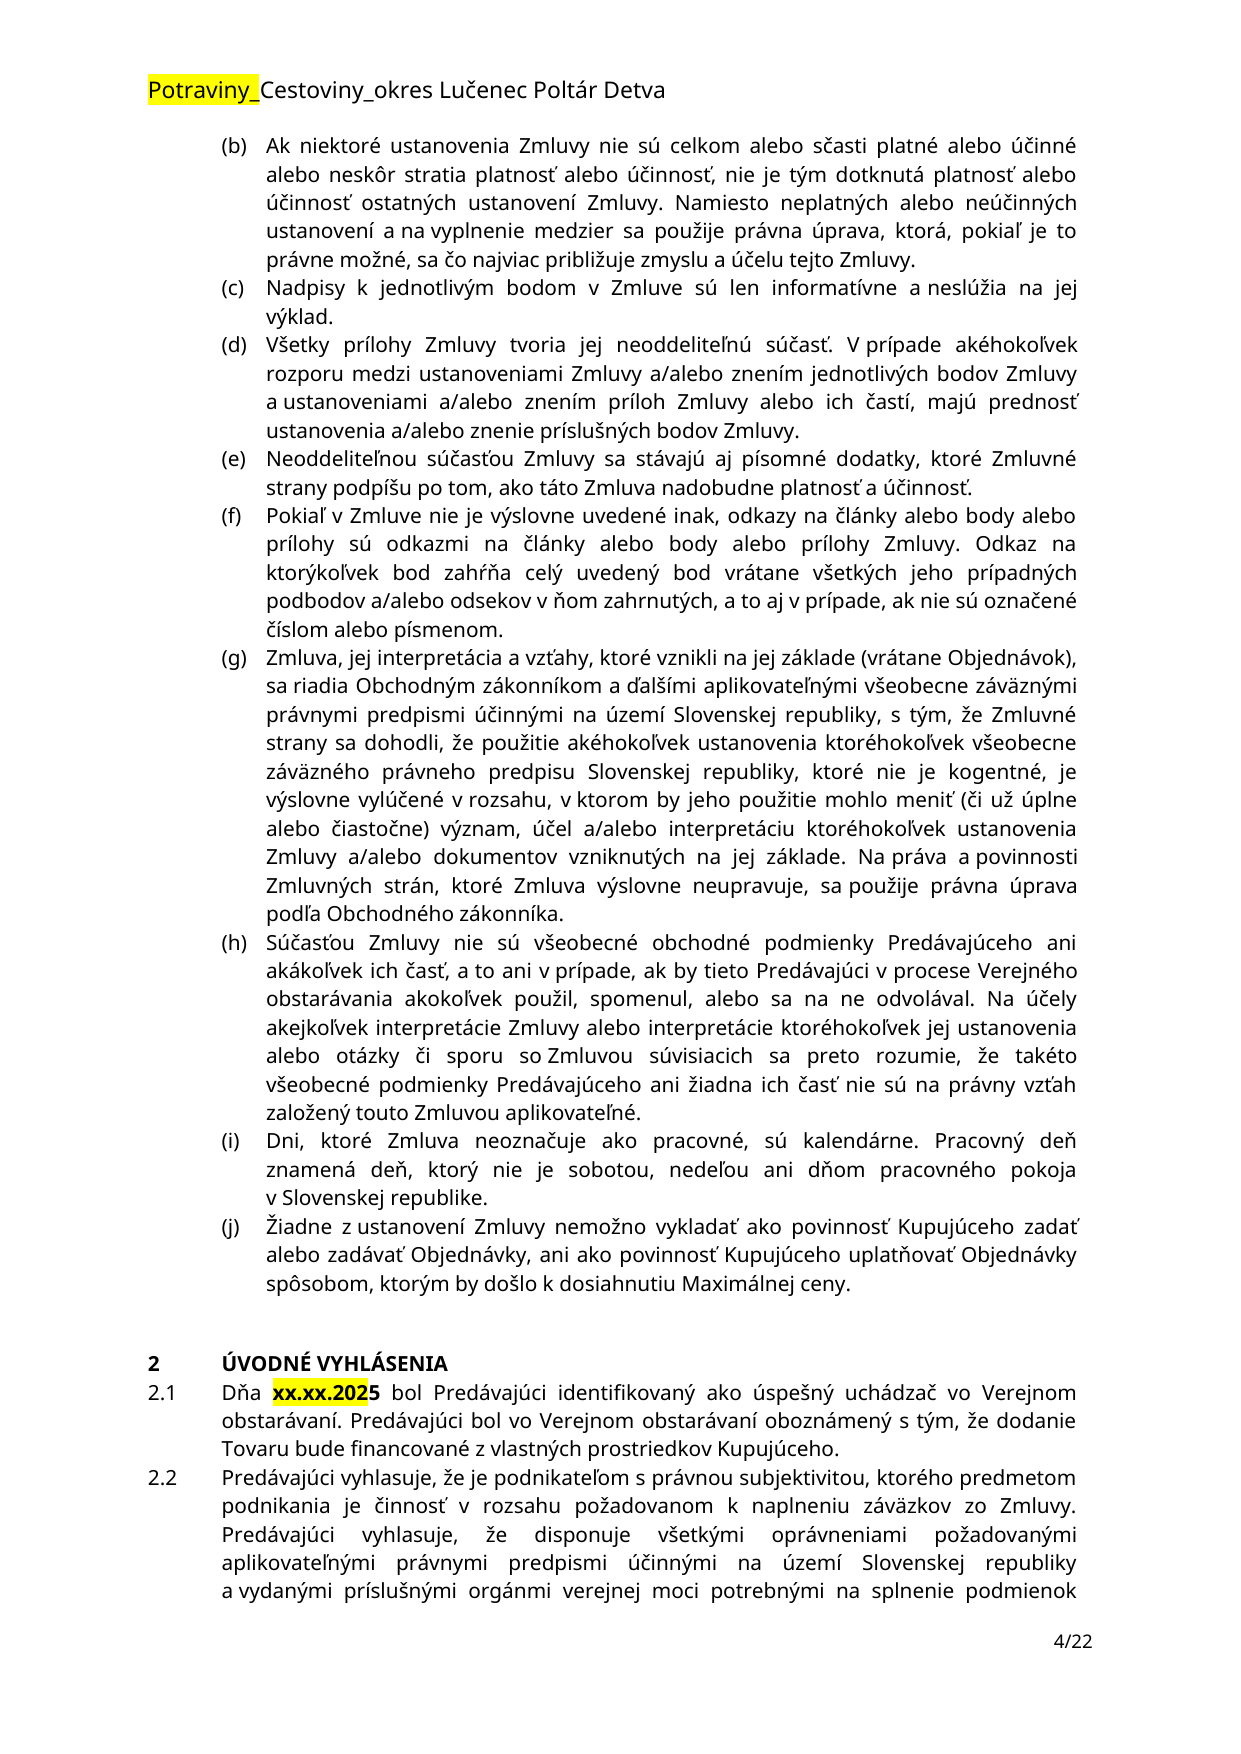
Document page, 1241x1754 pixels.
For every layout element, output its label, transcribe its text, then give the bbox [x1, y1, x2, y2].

text (f) Pokiaľ v Zmluve nie je výslovne uvedené inak, odkazy na články alebo body alebo prílohy sú odkazmi na články alebo body alebo prílohy Zmluvy. Odkaz na ktorýkoľvek bod zahŕňa celý uvedený bod vrátane všetkých jeho prípadných podbodov a/alebo odsekov v ňom zahrnutých, a to aj v prípade, ak nie sú označené číslom alebo písmenom. [221, 501, 1078, 643]
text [148, 1463, 1078, 1605]
text (e) Neoddeliteľnou súčasťou Zmluvy sa stávajú aj písomné dodatky, ktoré Zmluvné strany podpíšu po tom, ako táto Zmluva nadobudne platnosť a účinnosť. [221, 444, 1078, 501]
text (h) Súčasťou Zmluvy nie sú všeobecné obchodné podmienky Predávajúceho ani akákoľvek ich časť, a to ani v prípade, ak by tieto Predávajúci v procese Verejného obstarávania akokoľvek použil, spomenul, alebo sa na ne odvolával. Na účely akejkoľvek interpretácie Zmluvy alebo interpretácie ktoréhokoľvek jej ustanovenia alebo otázky či sporu so Zmluvou súvisiacich sa preto rozumie, že takéto všeobecné podmienky Predávajúceho ani žiadna ich časť nie sú na právny vzťah založený touto Zmluvou aplikovateľné. [221, 928, 1078, 1127]
text (j) Žiadne z ustanovení Zmluvy nemožno vykladať ako povinnosť Kupujúceho zadať alebo zadávať Objednávky, ani ako povinnosť Kupujúceho uplatňovať Objednávky spôsobom, ktorým by došlo k dosiahnutiu Maximálnej ceny. [221, 1212, 1078, 1297]
text (d) Všetky prílohy Zmluvy tvoria jej neoddeliteľnú súčasť. V prípade akéhokoľvek rozporu medzi ustanoveniami Zmluvy a/alebo znením jednotlivých bodov Zmluvy a ustanoveniami a/alebo znením príloh Zmluvy alebo ich častí, majú prednosť ustanovenia a/alebo znenie príslušných bodov Zmluvy. [221, 330, 1078, 444]
text 2.1 Dňa xx.xx.2025 bol Predávajúci identifikovaný ako úspešný uchádzač vo Verejnom obstarávaní. Predávajúci bol vo Verejnom obstarávaní oboznámený s tým, že dodanie Tovaru bude financované z vlastných prostriedkov Kupujúceho. [148, 1378, 1078, 1463]
text (g) Zmluva, jej interpretácia a vzťahy, ktoré vznikli na jej základe (vrátane Objednávok), sa riadia Obchodným zákonníkom a ďalšími aplikovateľnými všeobecne záväznými právnymi predpismi účinnými na území Slovenskej republiky, s tým, že Zmluvné strany sa dohodli, že použitie akéhokoľvek ustanovenia ktoréhokoľvek všeobecne záväzného právneho predpisu Slovenskej republiky, ktoré nie je kogentné, je výslovne vylúčené v rozsahu, v ktorom by jeho použitie mohlo meniť (či už úplne alebo čiastočne) význam, účel a/alebo interpretáciu ktoréhokoľvek ustanovenia Zmluvy a/alebo dokumentov vzniknutých na jej základe. Na práva a povinnosti Zmluvných strán, ktoré Zmluva výslovne neupravuje, sa použije právna úprava podľa Obchodného zákonníka. [221, 643, 1078, 928]
text (i) Dni, ktoré Zmluva neoznačuje ako pracovné, sú kalendárne. Pracovný deň znamená deň, ktorý nie je sobotou, nedeľou ani dňom pracovného pokoja v Slovenskej republike. [221, 1127, 1078, 1212]
text 2 ÚVODNÉ VYHLÁSENIA [148, 1349, 1078, 1378]
text (b) Ak niektoré ustanovenia Zmluvy nie sú celkom alebo sčasti platné alebo účinné alebo neskôr stratia platnosť alebo účinnosť, nie je tým dotknutá platnosť alebo účinnosť ostatných ustanovení Zmluvy. Namiesto neplatných alebo neúčinných ustanovení a na vyplnenie medzier sa použije právna úprava, ktorá, pokiaľ je to právne možné, sa čo najviac približuje zmyslu a účelu tejto Zmluvy. [221, 131, 1078, 273]
text (c) Nadpisy k jednotlivým bodom v Zmluve sú len informatívne a neslúžia na jej výklad. [221, 273, 1078, 330]
